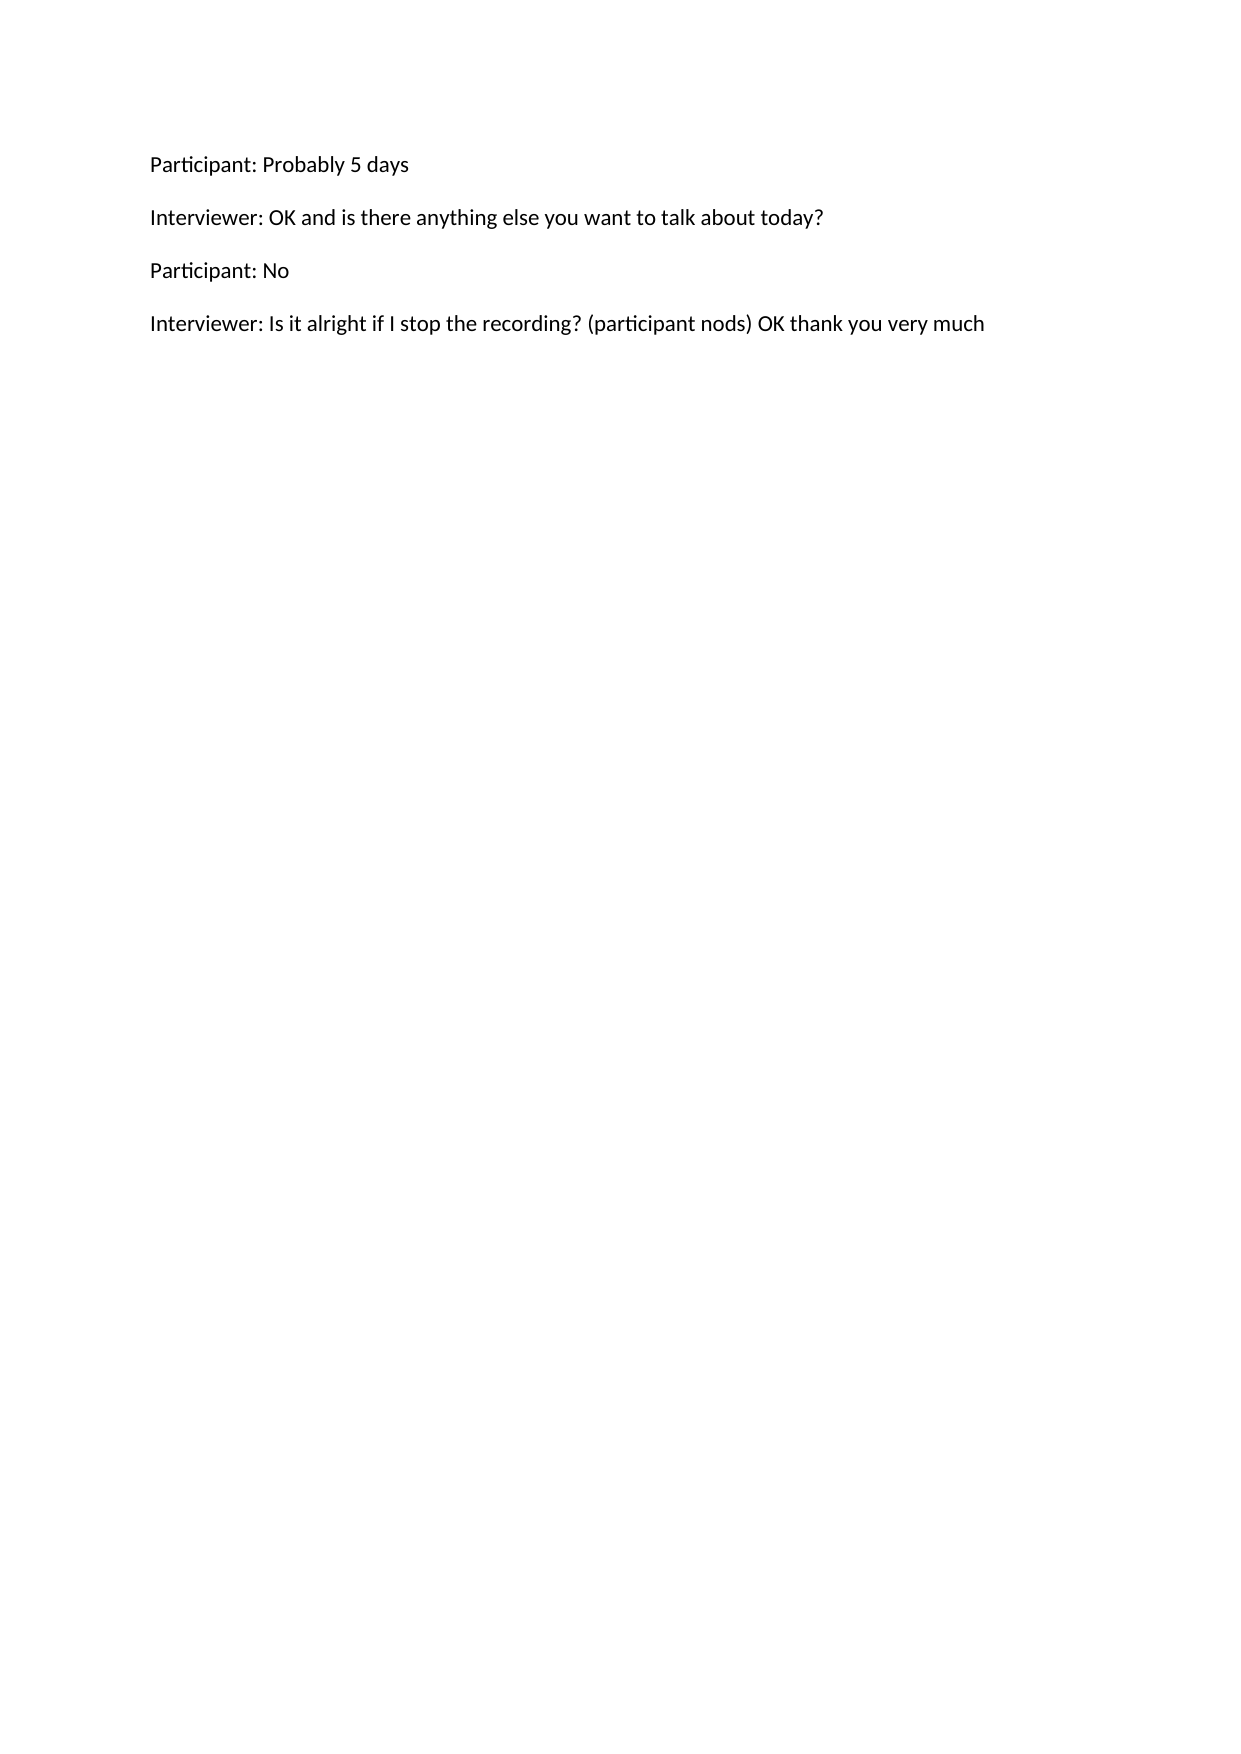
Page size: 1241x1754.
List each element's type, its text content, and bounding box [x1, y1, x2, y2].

text Participant: No [150, 256, 1090, 284]
text Participant: Probably 5 days [150, 150, 1090, 178]
text Interviewer: OK and is there anything else you want to talk about today? [150, 203, 1090, 231]
text Interviewer: Is it alright if I stop the recording? (participant nods) OK thank you very much [150, 309, 1090, 337]
